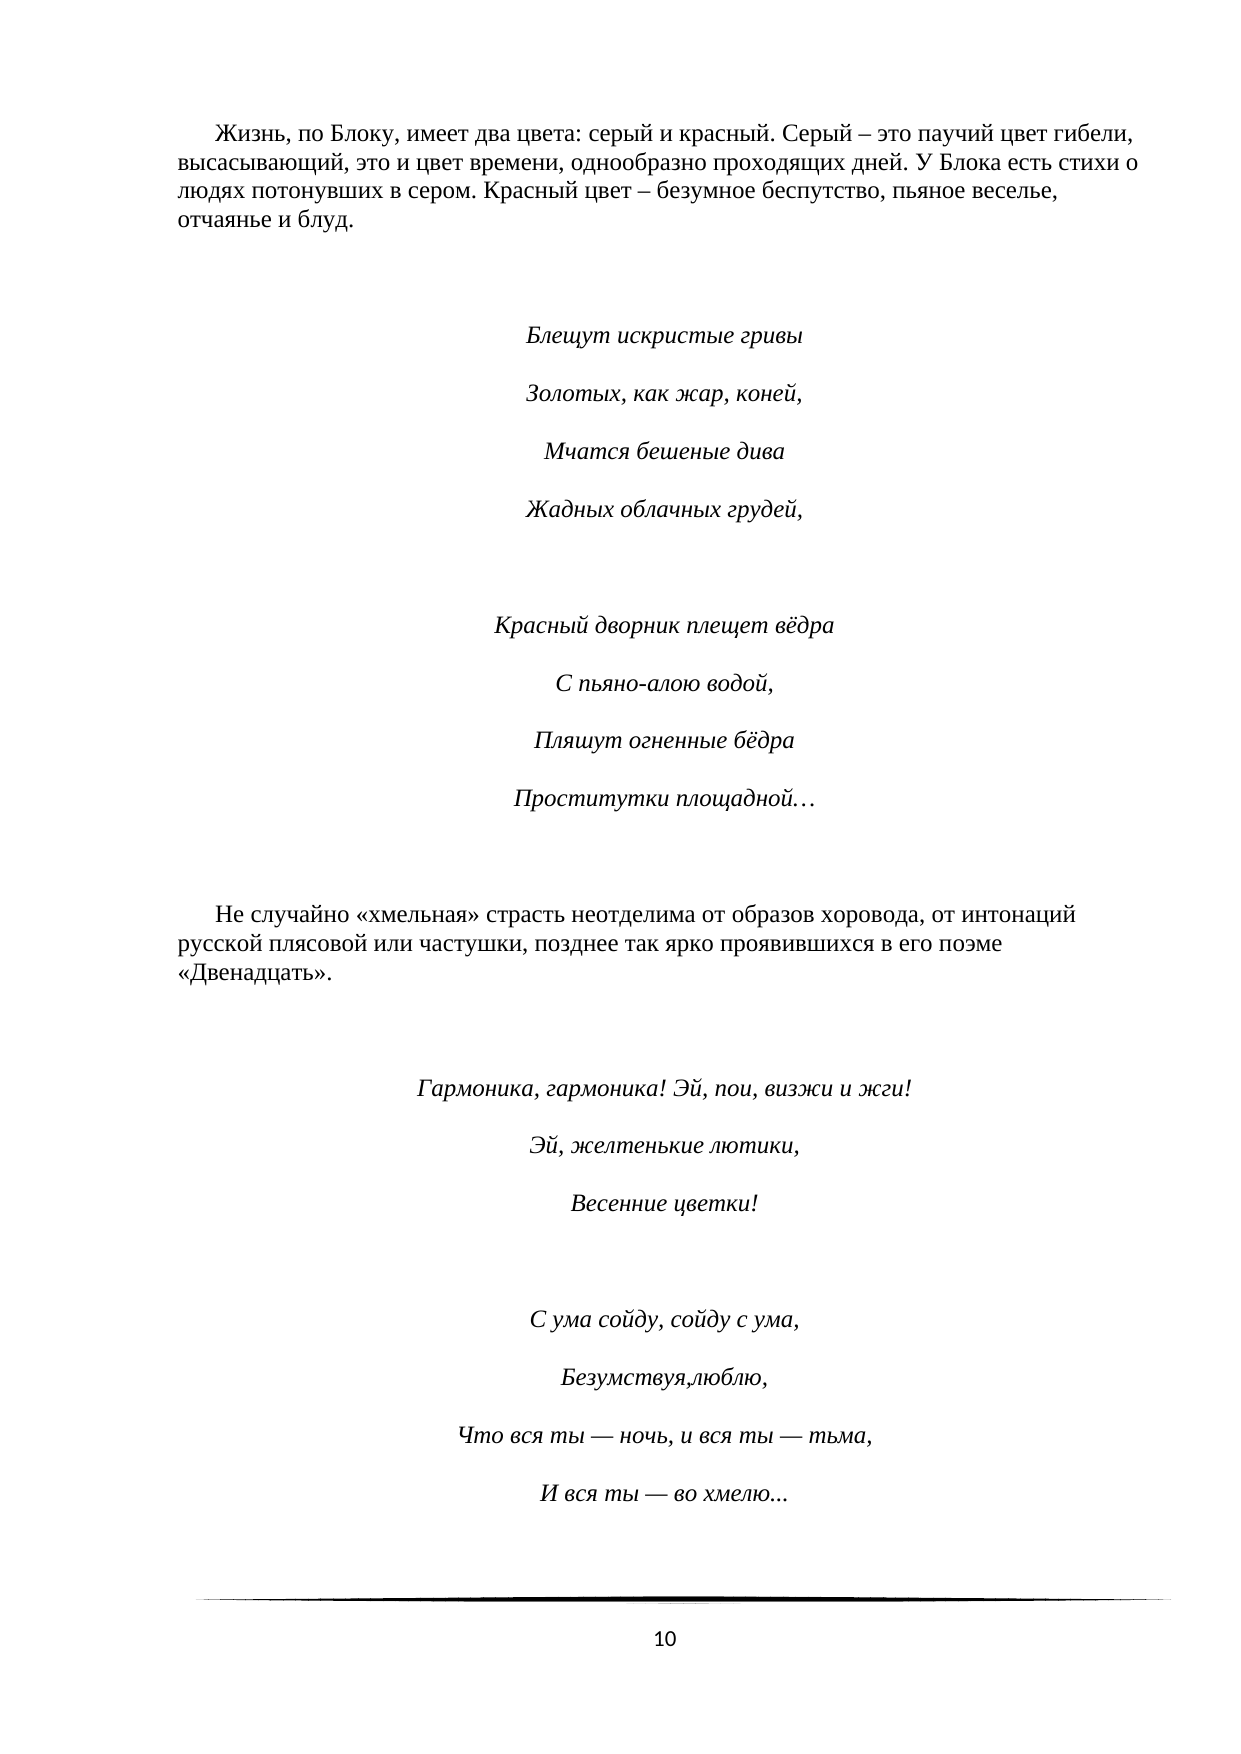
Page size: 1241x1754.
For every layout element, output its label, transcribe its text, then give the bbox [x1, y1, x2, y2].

text Что вся ты — ночь, и вся ты — тьма, [177, 1420, 1152, 1449]
text Красный дворник плещет вёдра [177, 610, 1152, 638]
text Жадных облачных грудей, [177, 494, 1152, 523]
text С пьяно-алою водой, [177, 668, 1152, 696]
text Жизнь, по Блоку, имеет два цвета: серый и красный. Серый – это паучий цвет гибели, высасывающий, это и цвет времени, однообразно проходящих дней. У Блока есть стихи о людях потонувших в сером. Красный цвет – безумное беспутство, пьяное веселье, отчаянье и блуд. [177, 118, 1152, 233]
text Блещут искристые гривы [177, 320, 1152, 349]
text Весенние цветки! [177, 1188, 1152, 1217]
text Безумствуя,люблю, [177, 1362, 1152, 1391]
text С ума сойду, сойду с ума, [177, 1304, 1152, 1333]
text Золотых, как жар, коней, [177, 378, 1152, 407]
text Эй, желтенькие лютики, [177, 1131, 1152, 1159]
picture [195, 1595, 1172, 1604]
text Не случайно «хмельная» страсть неотделима от образов хоровода, от интонаций русской плясовой или частушки, позднее так ярко проявившихся в его поэме «Двенадцать». [177, 899, 1152, 986]
text Проститутки площадной… [177, 783, 1152, 812]
text Гармоника, гармоника! Эй, пои, визжи и жги! [177, 1073, 1152, 1101]
text Пляшут огненные бёдра [177, 726, 1152, 754]
text И вся ты — во хмелю... [177, 1478, 1152, 1507]
text Мчатся бешеные дива [177, 436, 1152, 465]
